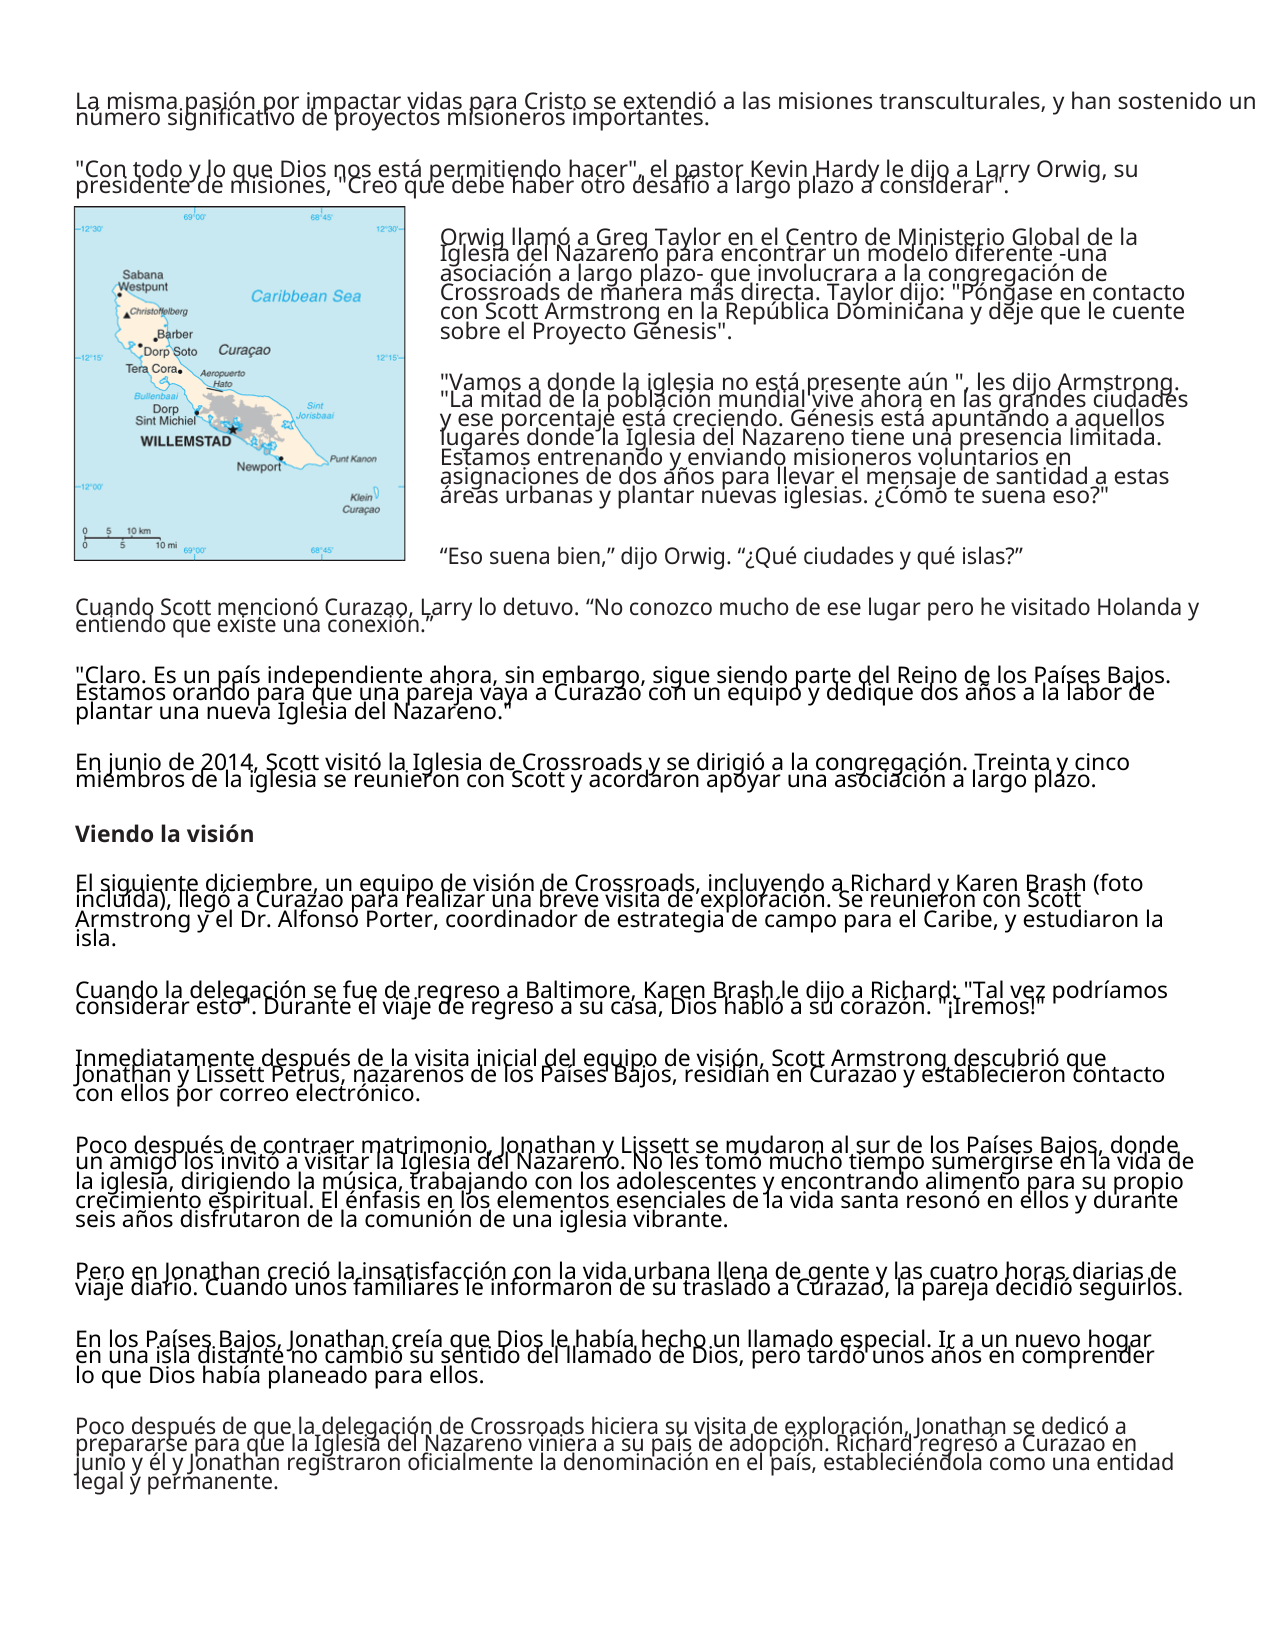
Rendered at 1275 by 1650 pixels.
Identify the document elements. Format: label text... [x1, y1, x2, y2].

text "Vamos a donde la iglesia no está presente aún ", les dijo Armstrong. "La mitad de la población mundial vive ahora en las grandes ciudades y ese porcentaje está creciendo. Génesis está apuntando a aquellos lugares donde la Iglesia del Nazareno tiene una presencia limitada. Estamos entrenando y enviando misioneros voluntarios en asignaciones de dos años para llevar el mensaje de santidad a estas áreas urbanas y plantar nuevas iglesias. ¿Cómo te suena eso?" [439, 375, 1202, 511]
text Poco después de contraer matrimonio, Jonathan y Lissett se mudaron al sur de los Países Bajos, donde un amigo los invitó a visitar la Iglesia del Nazareno. No les tomó mucho tiempo sumergirse en la vida de la iglesia, dirigiendo la música, trabajando con los adolescentes y encontrando alimento para su propio crecimiento espiritual. El énfasis en los elementos esenciales de la vida santa resonó en ellos y durante seis años disfrutaron de la comunión de una iglesia vibrante. [75, 1138, 1202, 1235]
text Orwig llamó a Greg Taylor en el Centro de Ministerio Global de la Iglesia del Nazareno para encontrar un modelo diferente -una asociación a largo plazo- que involucrara a la congregación de Crossroads de manera más directa. Taylor dijo: "Póngase en contacto con Scott Armstrong en la República Dominicana y deje que le cuente sobre el Proyecto Génesis". [439, 229, 1202, 346]
text Pero en Jonathan creció la insatisfacción con la vida urbana llena de gente y las cuatro horas diarias de viaje diario. Cuando unos familiares le informaron de su traslado a Curazao, la pareja decidió seguirlos. [75, 1264, 1202, 1303]
text En junio de 2014, Scott visitó la Iglesia de Crossroads y se dirigió a la congregación. Treinta y cinco miembros de la iglesia se reunieron con Scott y acordaron apoyar una asociación a largo plazo. [75, 755, 1202, 794]
text La misma pasión por impactar vidas para Cristo se extendió a las misiones transculturales, y han sostenido un número significativo de proyectos misioneros importantes. [75, 94, 1275, 132]
picture [73, 206, 406, 561]
text “Eso suena bien,” dijo Orwig. “¿Qué ciudades y qué islas?” [439, 540, 1275, 571]
text Cuando Scott mencionó Curazao, Larry lo detuvo. “No conozco mucho de ese lugar pero he visitado Holanda y entiendo que existe una conexión.” [75, 600, 1225, 639]
text Cuando la delegación se fue de regreso a Baltimore, Karen Brash le dijo a Richard: "Tal vez podríamos considerar esto". Durante el viaje de regreso a su casa, Dios habló a su corazón. "¡Iremos!" [75, 983, 1202, 1021]
text "Claro. Es un país independiente ahora, sin embargo, sigue siendo parte del Reino de los Países Bajos. Estamos orando para que una pareja vaya a Curazao con un equipo y dedique dos años a la labor de plantar una nueva Iglesia del Nazareno." [75, 668, 1202, 726]
text En los Países Bajos, Jonathan creía que Dios le había hecho un llamado especial. Ir a un nuevo hogar en una isla distante no cambió su sentido del llamado de Dios, pero tardó unos años en comprender lo que Dios había planeado para ellos. [75, 1332, 1179, 1390]
text Inmediatamente después de la visita inicial del equipo de visión, Scott Armstrong descubrió que Jonathan y Lissett Petrus, nazarenos de los Países Bajos, residían en Curazao y establecieron contacto con ellos por correo electrónico. [75, 1051, 1169, 1109]
text El siguiente diciembre, un equipo de visión de Crossroads, incluyendo a Richard y Karen Brash (foto incluída), llegó a Curazao para realizar una breve visita de exploración. Se reunieron con Scott Armstrong y el Dr. Alfonso Porter, coordinador de estrategia de campo para el Caribe, y estudiaron la isla. [75, 876, 1179, 953]
text "Con todo y lo que Dios nos está permitiendo hacer", el pastor Kevin Hardy le dijo a Larry Orwig, su presidente de misiones, "Creo que debe haber otro desafío a largo plazo a considerar". [75, 162, 1202, 200]
text Viendo la visión [75, 823, 1275, 847]
text Poco después de que la delegación de Crossroads hiciera su visita de exploración, Jonathan se dedicó a prepararse para que la Iglesia del Nazareno viniera a su país de adopción. Richard regresó a Curazao en junio y él y Jonathan registraron oficialmente la denominación en el país, estableciéndola como una entidad legal y permanente. [75, 1419, 1179, 1497]
